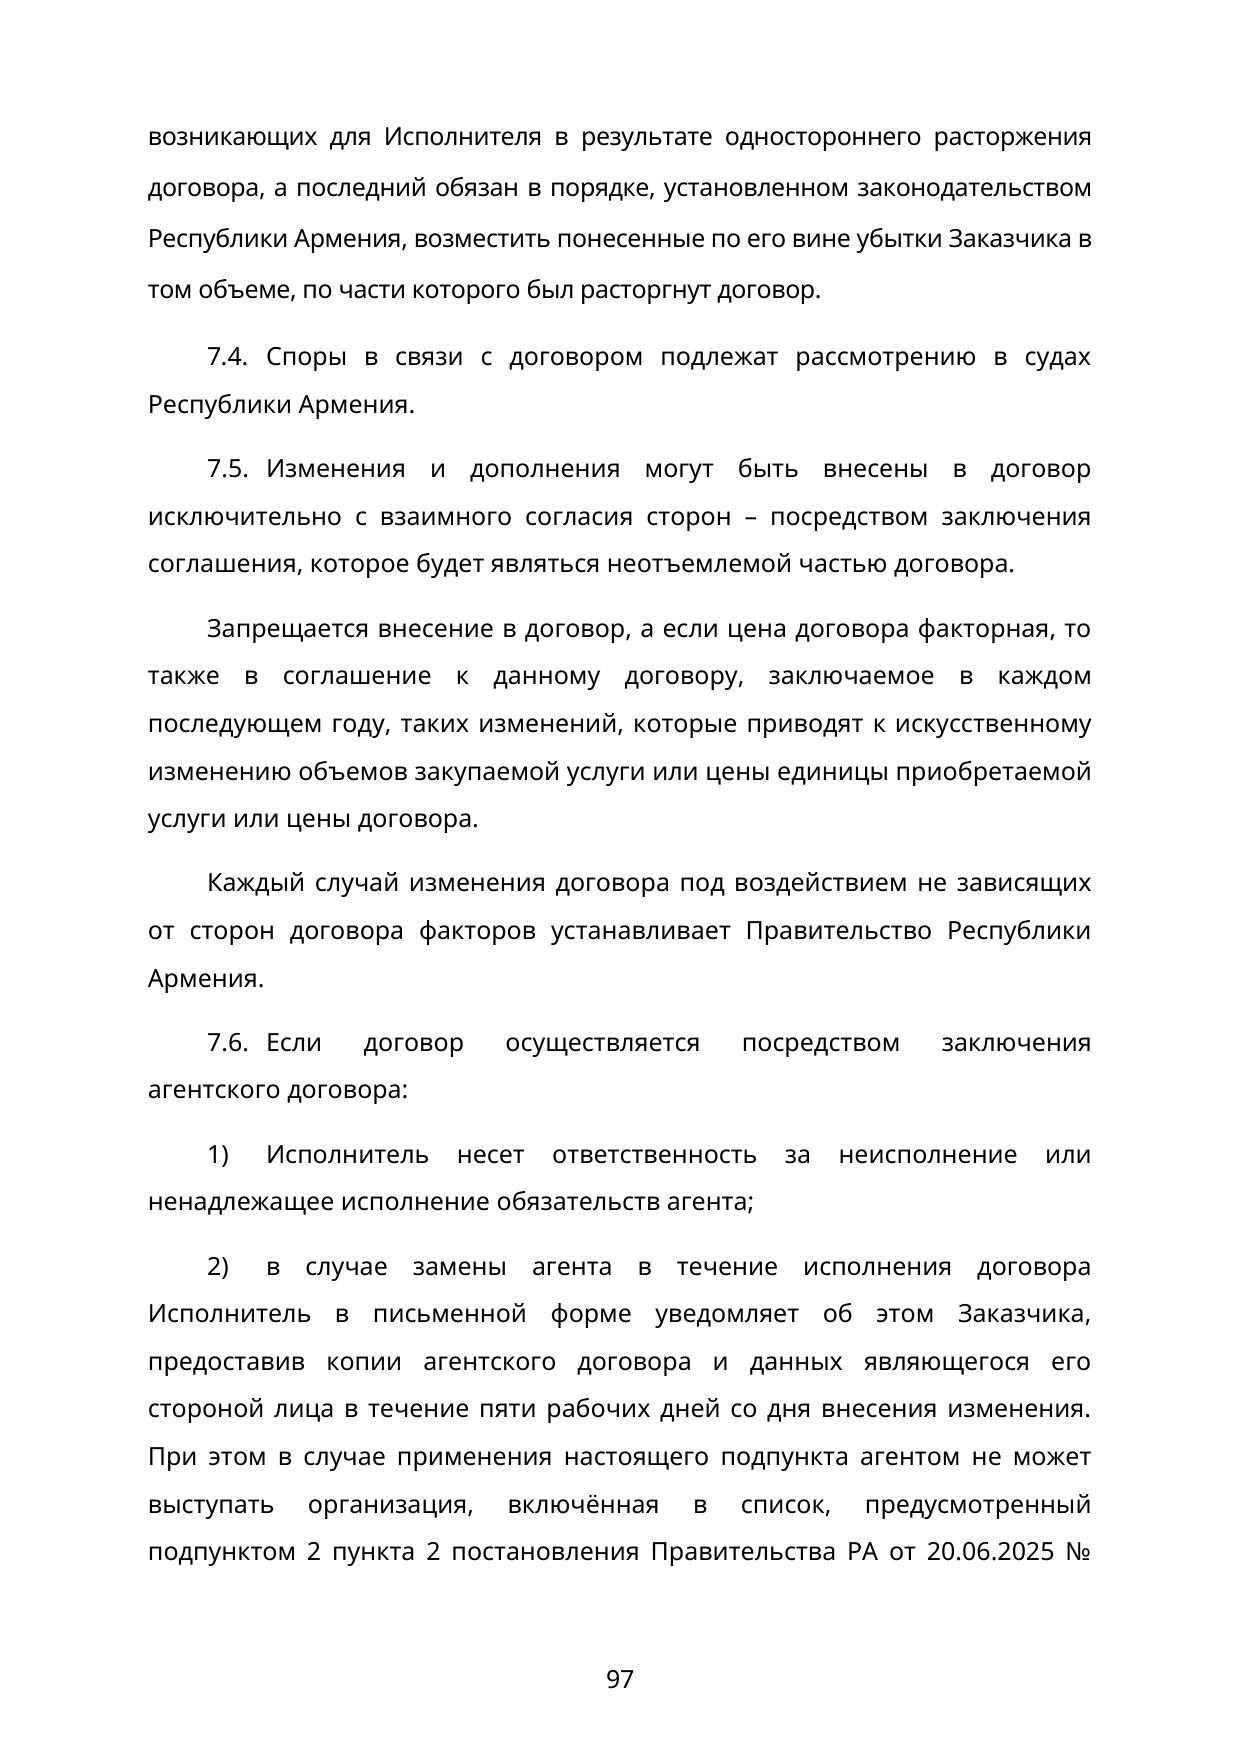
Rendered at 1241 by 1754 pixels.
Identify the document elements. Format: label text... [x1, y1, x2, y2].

text 7.4. Споры в связи с договором подлежат рассмотрению в судах Республики Армения. [148, 339, 1092, 421]
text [148, 1248, 1092, 1568]
text 1) Исполнитель несет ответственность за неисполнение или ненадлежащее исполнение обязательств агента; [148, 1136, 1092, 1218]
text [148, 118, 1092, 305]
text Каждый случай изменения договора под воздействием не зависящих от сторон договора факторов устанавливает Правительство Республики Армения. [148, 865, 1092, 994]
text 7.6. Если договор осуществляется посредством заключения агентского договора: [148, 1024, 1092, 1106]
text 7.5. Изменения и дополнения могут быть внесены в договор исключительно с взаимного согласия сторон – посредством заключения соглашения, которое будет являться неотъемлемой частью договора. [148, 451, 1092, 580]
text Запрещается внесение в договор, а если цена договора факторная, то также в соглашение к данному договору, заключаемое в каждом последующем году, таких изменений, которые приводят к искусственному изменению объемов закупаемой услуги или цены единицы приобретаемой услуги или цены договора. [148, 610, 1092, 835]
